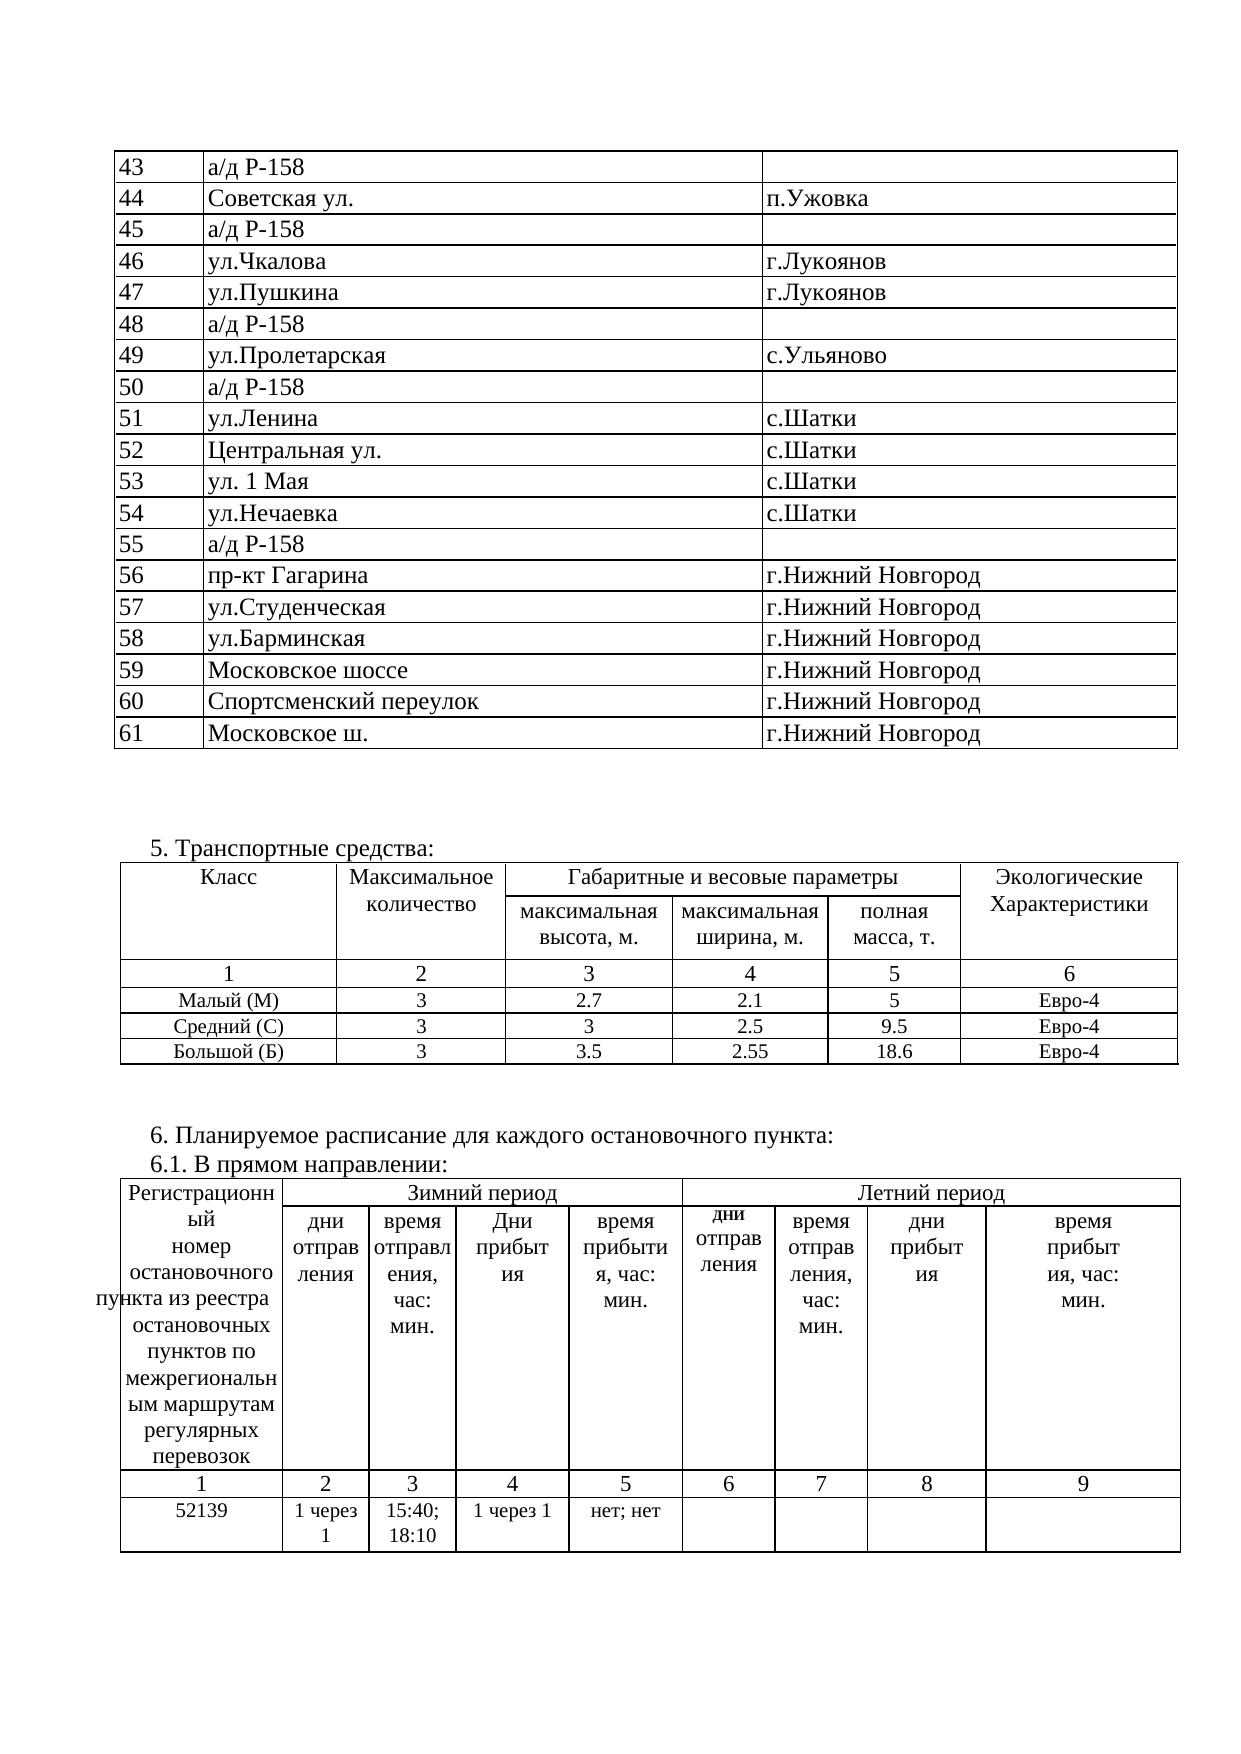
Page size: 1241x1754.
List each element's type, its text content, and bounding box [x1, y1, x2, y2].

table_cell 3 [337, 1039, 505, 1063]
table_cell Центральная ул. [204, 435, 762, 464]
table_cell с.Шатки [763, 402, 1177, 433]
table_cell 3 [337, 1014, 505, 1038]
table_cell максимальная высота, м. [506, 897, 672, 958]
table_header Летний период [683, 1179, 1180, 1205]
table_cell 50 [115, 371, 203, 402]
table_cell 3 [370, 1471, 455, 1497]
table_cell [987, 1498, 1180, 1551]
table_cell 2 [283, 1471, 368, 1497]
table_cell 3 [506, 960, 672, 986]
table_cell [683, 1498, 774, 1551]
table_cell время отправ ления, час: мин. [776, 1207, 867, 1469]
table_cell ул.Пролетарская [204, 340, 762, 370]
table_cell 43 [115, 152, 203, 181]
table_cell 9 [987, 1471, 1180, 1497]
table_cell г.Нижний Новгород [763, 622, 1177, 653]
table_cell полная масса, т. [829, 897, 960, 958]
table_cell 5 [570, 1471, 682, 1497]
table_cell 52 [115, 434, 203, 464]
table_cell ул.Нечаевка [204, 498, 762, 527]
table_cell 2 [337, 960, 505, 986]
table_cell Средний (С) [121, 1014, 336, 1038]
table_cell 1 через 1 [283, 1498, 368, 1551]
table_header Класс [121, 863, 336, 958]
table_header Экологические Характеристики [961, 863, 1177, 958]
table_cell ул.Чкалова [204, 246, 762, 276]
table_cell [763, 152, 1177, 181]
table_cell г.Нижний Новгород [763, 685, 1177, 716]
table_cell а/д Р-158 [204, 215, 762, 244]
table_cell а/д Р-158 [204, 372, 762, 402]
table_cell с.Шатки [763, 465, 1177, 496]
table_cell [763, 370, 1177, 402]
table_cell ул. 1 Мая [204, 466, 762, 496]
table_cell с.Ульяново [763, 339, 1177, 370]
table_cell п.Ужовка [763, 181, 1177, 213]
table_cell время прибыт ия, час: мин. [987, 1207, 1180, 1469]
table_cell максимальная ширина, м. [673, 897, 827, 958]
table_cell [763, 213, 1177, 244]
table_cell 15:40; 18:10 [370, 1498, 455, 1551]
table_cell Евро-4 [961, 1039, 1177, 1063]
table_cell ул.Пушкина [204, 277, 762, 307]
table_cell г.Нижний Новгород [763, 559, 1177, 590]
table_header Габаритные и весовые параметры [506, 863, 960, 895]
table_cell с.Шатки [763, 496, 1177, 527]
table_cell [763, 528, 1177, 559]
table_header Максимальное количество [337, 863, 505, 958]
table_cell 4 [673, 960, 827, 986]
table_cell 48 [115, 308, 203, 339]
table_cell с.Шатки [763, 433, 1177, 464]
text 5. Транспортные средства: [150, 833, 1090, 862]
table_cell нет; нет [570, 1498, 682, 1551]
table_cell 51 [115, 403, 203, 433]
table_cell Московское ш. [204, 718, 762, 748]
table_cell 53 [115, 466, 203, 496]
table_cell Евро-4 [961, 1014, 1177, 1038]
table_cell Большой (Б) [121, 1039, 336, 1063]
table_cell пр-кт Гагарина [204, 561, 762, 590]
table_cell 7 [776, 1471, 867, 1497]
table_cell Малый (М) [121, 988, 336, 1012]
table_cell 4 [457, 1471, 568, 1497]
table_cell 3.5 [506, 1039, 672, 1063]
table_cell 1 [121, 960, 336, 986]
table_cell ул.Студенческая [204, 592, 762, 622]
table_cell г.Нижний Новгород [763, 590, 1177, 622]
table_cell 46 [115, 245, 203, 276]
table_cell 6 [683, 1471, 774, 1497]
table_cell 57 [115, 591, 203, 622]
table_cell 60 [115, 686, 203, 716]
table_cell Спортсменский переулок [204, 686, 762, 716]
table_cell г.Лукоянов [763, 244, 1177, 276]
table_cell 2.1 [673, 988, 827, 1012]
table_cell 1 через 1 [457, 1498, 568, 1551]
table_cell 54 [115, 497, 203, 527]
text 6.1. В прямом направлении: [150, 1149, 1090, 1177]
table_cell Советская ул. [204, 183, 762, 213]
table_cell Дни прибыт ия [457, 1207, 568, 1469]
table_cell [763, 307, 1177, 339]
table_cell 5 [829, 960, 960, 986]
table_cell г.Лукоянов [763, 276, 1177, 307]
table_cell а/д Р-158 [204, 529, 762, 559]
text 6. Планируемое расписание для каждого остановочного пункта: [150, 1120, 1090, 1149]
table_cell ул.Барминская [204, 623, 762, 653]
table_cell Евро-4 [961, 988, 1177, 1012]
table_cell 45 [115, 214, 203, 244]
table_cell 9.5 [829, 1014, 960, 1038]
table_cell 49 [115, 340, 203, 370]
table_cell 3 [506, 1014, 672, 1038]
table_cell [868, 1498, 985, 1551]
table_cell 8 [868, 1471, 985, 1497]
table_cell 2.5 [673, 1014, 827, 1038]
table_cell 2.55 [673, 1039, 827, 1063]
table_cell 47 [115, 277, 203, 307]
table_cell 18.6 [829, 1039, 960, 1063]
table_cell [776, 1498, 867, 1551]
table_cell г.Нижний Новгород [763, 716, 1177, 748]
table_cell ул.Ленина [204, 403, 762, 433]
table_cell Московское шоссе [204, 655, 762, 685]
table_cell время отправл ения, час: мин. [370, 1207, 455, 1469]
table_cell 52139 [121, 1498, 282, 1551]
table_cell 61 [115, 717, 203, 748]
table_cell г.Нижний Новгород [763, 653, 1177, 685]
table_cell а/д Р-158 [204, 309, 762, 339]
table_header Зимний период [283, 1179, 682, 1205]
table_cell ДНИ отправ ления [683, 1207, 774, 1469]
table_cell 56 [115, 560, 203, 590]
table_cell 1 [121, 1471, 282, 1497]
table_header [121, 1179, 282, 1469]
table_cell 5 [829, 988, 960, 1012]
table_cell а/д Р-158 [204, 152, 762, 181]
table_cell дни прибыт ия [868, 1207, 985, 1469]
table_cell 58 [115, 623, 203, 653]
table_cell дни отправ ления [283, 1207, 368, 1469]
table_cell 55 [115, 529, 203, 559]
table_cell 59 [115, 654, 203, 685]
table_cell 6 [961, 960, 1177, 986]
table_cell 44 [115, 183, 203, 213]
table_cell 3 [337, 988, 505, 1012]
table_cell время прибыти я, час: мин. [570, 1207, 682, 1469]
table_cell 2.7 [506, 988, 672, 1012]
